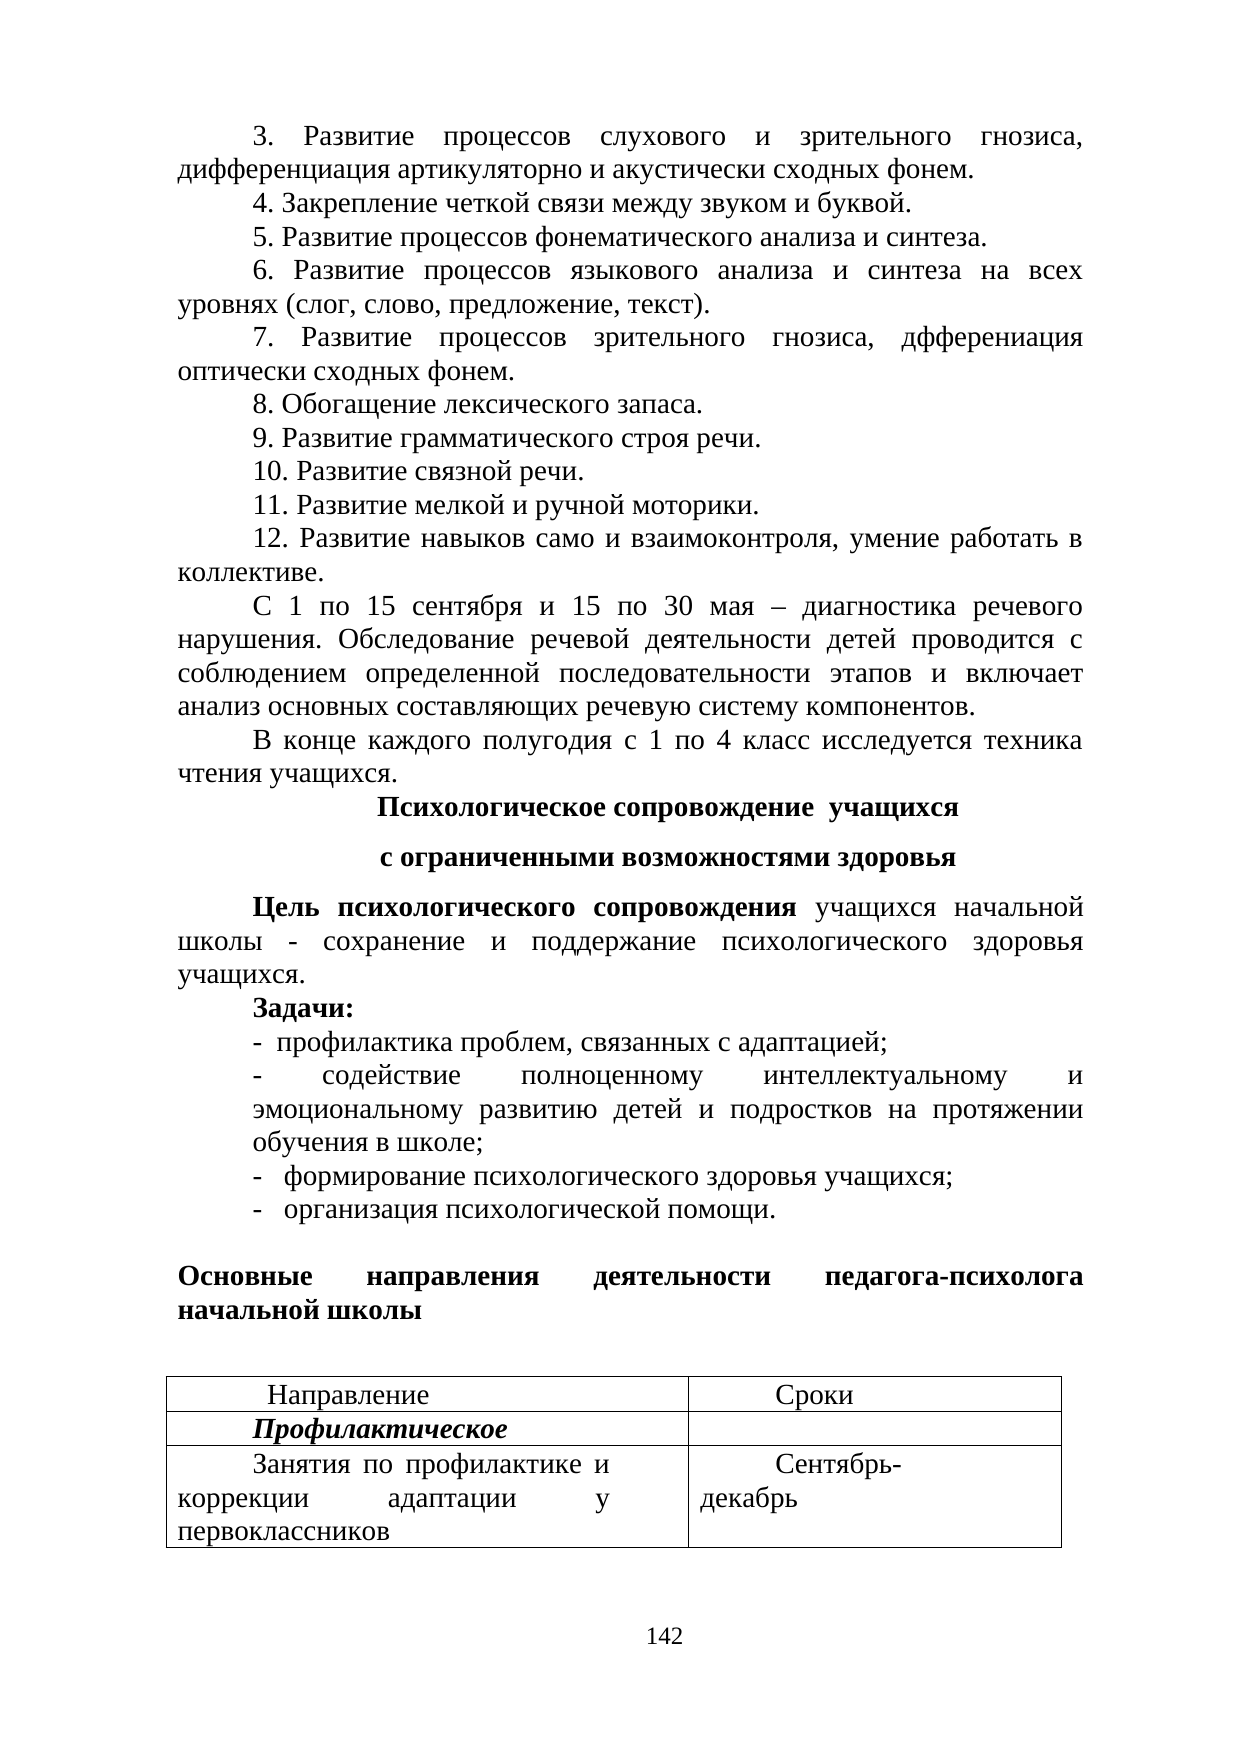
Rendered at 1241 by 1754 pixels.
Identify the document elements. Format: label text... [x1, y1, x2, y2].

table_header Направление [167, 1377, 688, 1411]
text В конце каждого полугодия с 1 по 4 класс исследуется техника чтения учащихся. [177, 722, 1084, 789]
list - профилактика проблем, cвязанных с адаптацией; [215, 1024, 1084, 1057]
text 11. Развитие мелкой и ручной моторики. [177, 487, 1084, 521]
list - формирование психологического здоровья учащихся; [215, 1158, 1084, 1191]
table_cell [689, 1412, 1061, 1445]
table_cell Профилактическое [167, 1412, 688, 1445]
text Основные направления деятельности педагога-психолога начальной школы [177, 1258, 1084, 1326]
text 5. Развитие процессов фонематического анализа и синтеза. [177, 219, 1084, 252]
table_cell Занятия по профилактике и коррекции адаптации у первоклассников [167, 1446, 688, 1547]
text 3. Развитие процессов слухового и зрительного гнозиса, дифференциация артикуляторно и акустически сходных фонем. [177, 118, 1084, 185]
text с ограниченными возможностями здоровья [177, 839, 1084, 873]
text Психологическое сопровождение учащихся [177, 789, 1084, 822]
list - содействие полноценному интеллектуальному и эмоциональному развитию детей и подростков на протяжении обучения в школе; [215, 1057, 1084, 1158]
text 6. Развитие процессов языкового анализа и синтеза на всех уровнях (слог, слово, предложение, текст). [177, 252, 1084, 319]
table_header Сроки [689, 1377, 1061, 1411]
text 8. Обогащение лексического запаса. [177, 386, 1084, 420]
table_cell Сентябрь-декабрь [689, 1446, 1061, 1547]
text 9. Развитие грамматического строя речи. [177, 420, 1084, 453]
text 12. Развитие навыков само и взаимоконтроля, умение работать в коллективе. [177, 521, 1084, 588]
text 10. Развитие связной речи. [177, 453, 1084, 487]
text 7. Развитие процессов зрительного гнозиса, дфферениация оптически сходных фонем. [177, 319, 1084, 386]
text Цель психологического сопровождения учащихся начальной школы - сохранение и поддержание психологического здоровья учащихся. [177, 889, 1084, 990]
list - организация психологической помощи. [215, 1191, 1084, 1225]
text Задачи: [177, 990, 1084, 1024]
text 4. Закрепление четкой связи между звуком и буквой. [177, 185, 1084, 219]
text С 1 по 15 сентября и 15 по 30 мая – диагностика речевого нарушения. Обследование речевой деятельности детей проводится с соблюдением определенной последовательности этапов и включает анализ основных составляющих речевую систему компонентов. [177, 588, 1084, 722]
